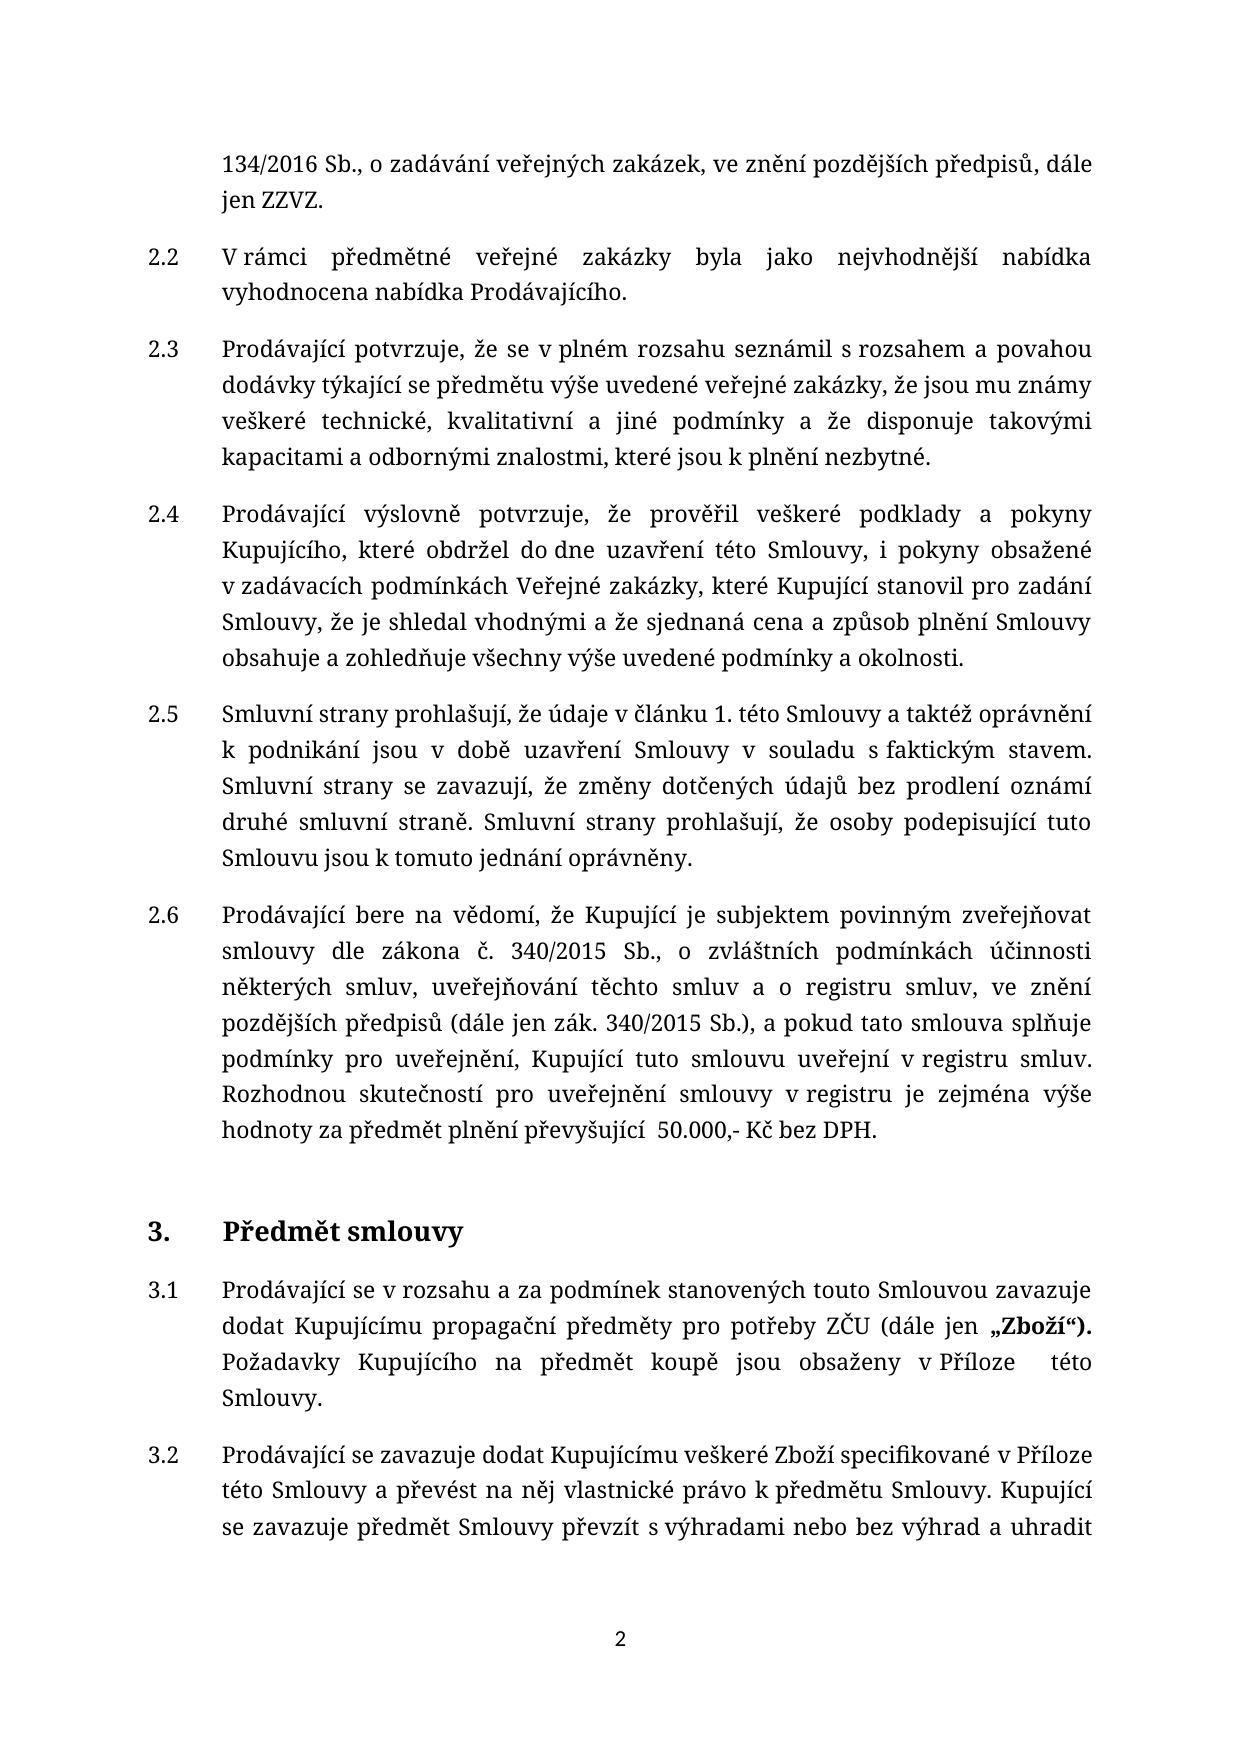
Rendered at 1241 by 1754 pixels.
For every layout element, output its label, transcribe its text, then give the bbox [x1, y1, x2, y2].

list Předmět smlouvy [148, 1213, 1092, 1250]
list Prodávající výslovně potvrzuje, že prověřil veškeré podklady a pokyny Kupujícího, které obdržel do dne uzavření této Smlouvy, i pokyny obsažené v zadávacích podmínkách Veřejné zakázky, které Kupující stanovil pro zadání Smlouvy, že je shledal vhodnými a že sjednaná cena a způsob plnění Smlouvy obsahuje a zohledňuje všechny výše uvedené podmínky a okolnosti. [148, 498, 1092, 673]
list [148, 1438, 1092, 1542]
list V rámci předmětné veřejné zakázky byla jako nejvhodnější nabídka vyhodnocena nabídka Prodávajícího. [148, 240, 1092, 308]
list Prodávající se v rozsahu a za podmínek stanovených touto Smlouvou zavazuje dodat Kupujícímu propagační předměty pro potřeby ZČU (dále jen „Zboží“). Požadavky Kupujícího na předmět koupě jsou obsaženy v Příloze této Smlouvy. [148, 1274, 1092, 1413]
list Prodávající bere na vědomí, že Kupující je subjektem povinným zveřejňovat smlouvy dle zákona č. 340/2015 Sb., o zvláštních podmínkách účinnosti některých smluv, uveřejňování těchto smluv a o registru smluv, ve znění pozdějších předpisů (dále jen zák. 340/2015 Sb.), a pokud tato smlouva splňuje podmínky pro uveřejnění, Kupující tuto smlouvu uveřejní v registru smluv. Rozhodnou skutečností pro uveřejnění smlouvy v registru je zejména výše hodnoty za předmět plnění převyšující 50.000,- Kč bez DPH. [148, 899, 1092, 1146]
list Smluvní strany prohlašují, že údaje v článku 1. této Smlouvy a taktéž oprávnění k podnikání jsou v době uzavření Smlouvy v souladu s faktickým stavem. Smluvní strany se zavazují, že změny dotčených údajů bez prodlení oznámí druhé smluvní straně. Smluvní strany prohlašují, že osoby podepisující tuto Smlouvu jsou k tomuto jednání oprávněny. [148, 698, 1092, 873]
list Prodávající potvrzuje, že se v plném rozsahu seznámil s rozsahem a povahou dodávky týkající se předmětu výše uvedené veřejné zakázky, že jsou mu známy veškeré technické, kvalitativní a jiné podmínky a že disponuje takovými kapacitami a odbornými znalostmi, které jsou k plnění nezbytné. [148, 333, 1092, 472]
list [148, 148, 1092, 215]
